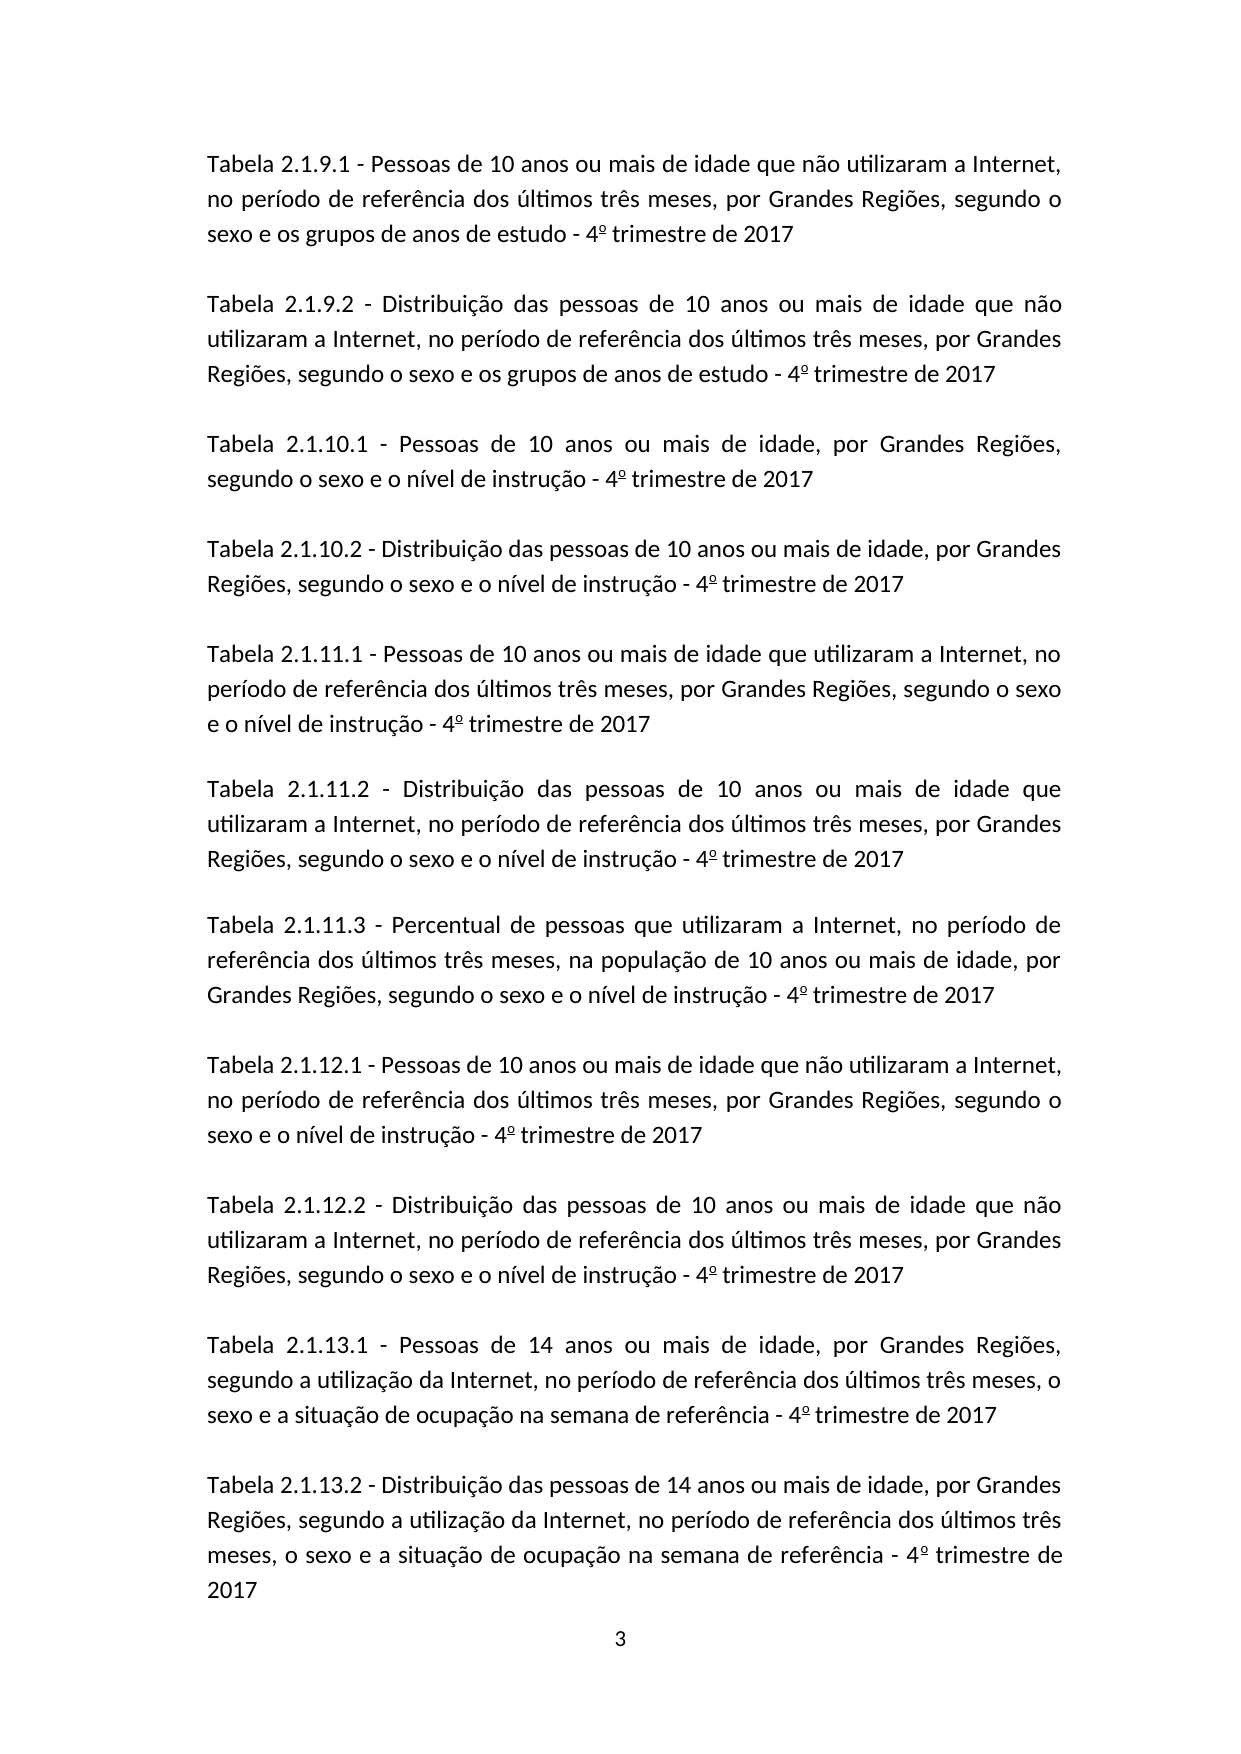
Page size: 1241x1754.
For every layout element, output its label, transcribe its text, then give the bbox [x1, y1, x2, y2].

text Tabela 2.1.10.2 - Distribuição das pessoas de 10 anos ou mais de idade, por Grandes Regiões, segundo o sexo e o nível de instrução - 4o trimestre de 2017 [207, 533, 1063, 598]
text Tabela 2.1.11.2 - Distribuição das pessoas de 10 anos ou mais de idade que utilizaram a Internet, no período de referência dos últimos três meses, por Grandes Regiões, segundo o sexo e o nível de instrução - 4o trimestre de 2017 [207, 773, 1063, 874]
text Tabela 2.1.13.1 - Pessoas de 14 anos ou mais de idade, por Grandes Regiões, segundo a utilização da Internet, no período de referência dos últimos três meses, o sexo e a situação de ocupação na semana de referência - 4o trimestre de 2017 [207, 1329, 1063, 1429]
text Tabela 2.1.9.2 - Distribuição das pessoas de 10 anos ou mais de idade que não utilizaram a Internet, no período de referência dos últimos três meses, por Grandes Regiões, segundo o sexo e os grupos de anos de estudo - 4o trimestre de 2017 [207, 288, 1063, 388]
text Tabela 2.1.12.1 - Pessoas de 10 anos ou mais de idade que não utilizaram a Internet, no período de referência dos últimos três meses, por Grandes Regiões, segundo o sexo e o nível de instrução - 4o trimestre de 2017 [207, 1049, 1063, 1149]
text Tabela 2.1.11.3 - Percentual de pessoas que utilizaram a Internet, no período de referência dos últimos três meses, na população de 10 anos ou mais de idade, por Grandes Regiões, segundo o sexo e o nível de instrução - 4o trimestre de 2017 [207, 909, 1063, 1009]
text Tabela 2.1.9.1 - Pessoas de 10 anos ou mais de idade que não utilizaram a Internet, no período de referência dos últimos três meses, por Grandes Regiões, segundo o sexo e os grupos de anos de estudo - 4o trimestre de 2017 [207, 148, 1063, 248]
text Tabela 2.1.11.1 - Pessoas de 10 anos ou mais de idade que utilizaram a Internet, no período de referência dos últimos três meses, por Grandes Regiões, segundo o sexo e o nível de instrução - 4o trimestre de 2017 [207, 638, 1063, 738]
text Tabela 2.1.13.2 - Distribuição das pessoas de 14 anos ou mais de idade, por Grandes Regiões, segundo a utilização da Internet, no período de referência dos últimos três meses, o sexo e a situação de ocupação na semana de referência - 4o trimestre de 2017 [207, 1469, 1063, 1604]
text Tabela 2.1.10.1 - Pessoas de 10 anos ou mais de idade, por Grandes Regiões, segundo o sexo e o nível de instrução - 4o trimestre de 2017 [207, 428, 1063, 493]
text Tabela 2.1.12.2 - Distribuição das pessoas de 10 anos ou mais de idade que não utilizaram a Internet, no período de referência dos últimos três meses, por Grandes Regiões, segundo o sexo e o nível de instrução - 4o trimestre de 2017 [207, 1189, 1063, 1289]
